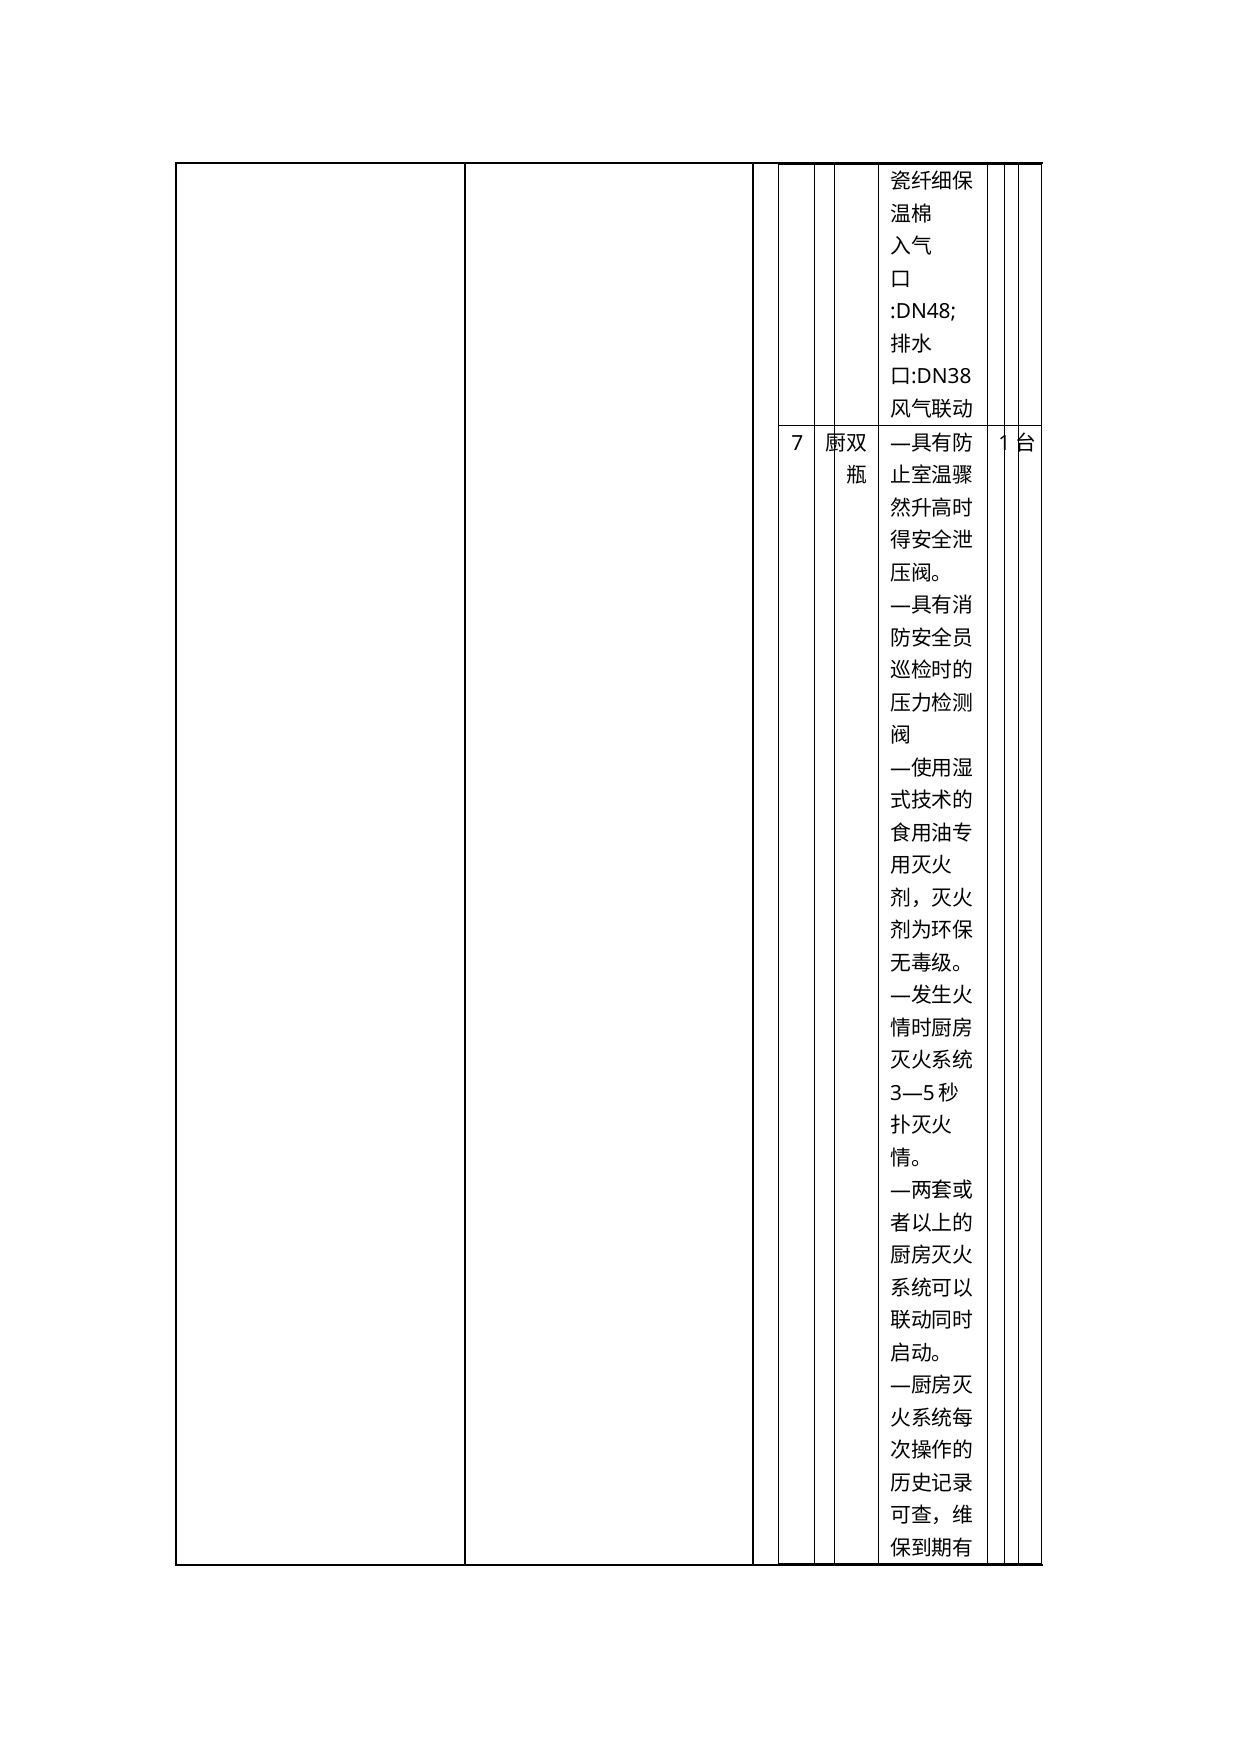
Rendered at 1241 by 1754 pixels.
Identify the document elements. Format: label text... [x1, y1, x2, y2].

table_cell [1005, 165, 1018, 425]
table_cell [988, 165, 1004, 425]
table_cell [754, 164, 778, 1564]
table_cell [835, 426, 878, 1563]
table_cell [1019, 426, 1041, 1563]
table_cell [466, 164, 752, 1564]
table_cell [1005, 426, 1018, 1563]
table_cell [815, 426, 834, 1563]
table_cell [879, 165, 987, 425]
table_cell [1019, 165, 1041, 425]
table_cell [815, 165, 834, 425]
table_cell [779, 165, 814, 425]
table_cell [988, 426, 1004, 1563]
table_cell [779, 426, 814, 1563]
table_cell 1 [177, 164, 464, 1564]
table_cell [835, 165, 878, 425]
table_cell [879, 426, 987, 1563]
